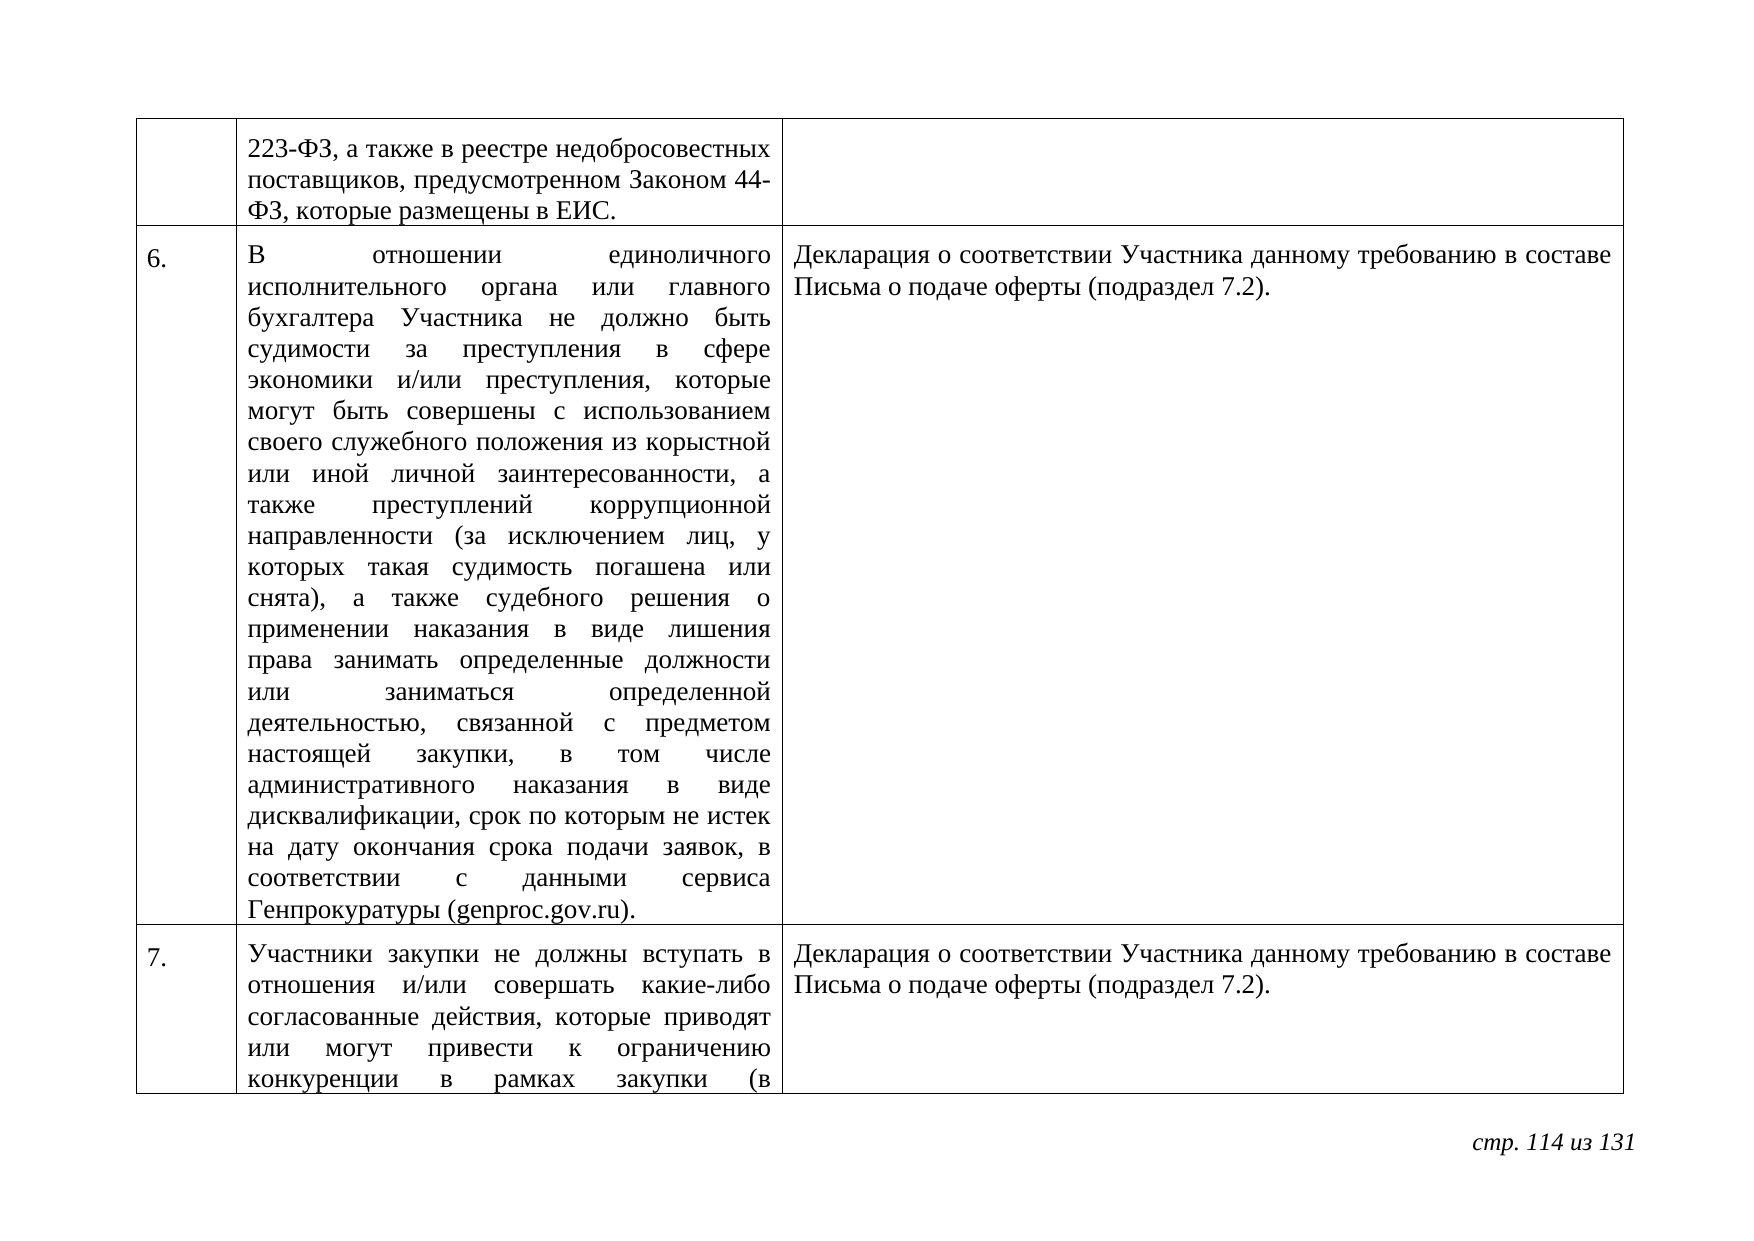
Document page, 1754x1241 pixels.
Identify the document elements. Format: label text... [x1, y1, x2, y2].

table_cell В отношении единоличного исполнительного органа или главного бухгалтера Участника не должно быть судимости за преступления в сфере экономики и/или преступления, которые могут быть совершены с использованием своего служебного положения из корыстной или иной личной заинтересованности, а также преступлений коррупционной направленности (за исключением лиц, у которых такая судимость погашена или снята), а также судебного решения о применении наказания в виде лишения права занимать определенные должности или заниматься определенной деятельностью, связанной с предметом настоящей закупки, в том числе административного наказания в виде дисквалификации, срок по которым не истек на дату окончания срока подачи заявок, в соответствии с данными сервиса Генпрокуратуры (genproc.gov.ru). [237, 226, 782, 924]
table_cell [783, 925, 1623, 1093]
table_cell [237, 119, 782, 225]
table_cell [137, 925, 236, 1093]
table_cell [237, 925, 782, 1093]
table_cell [137, 226, 236, 924]
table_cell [783, 119, 1623, 225]
table_cell Декларация о соответствии Участника данному требованию в составе Письма о подаче оферты (подраздел 7.2). [783, 226, 1623, 924]
table_cell [137, 119, 236, 225]
